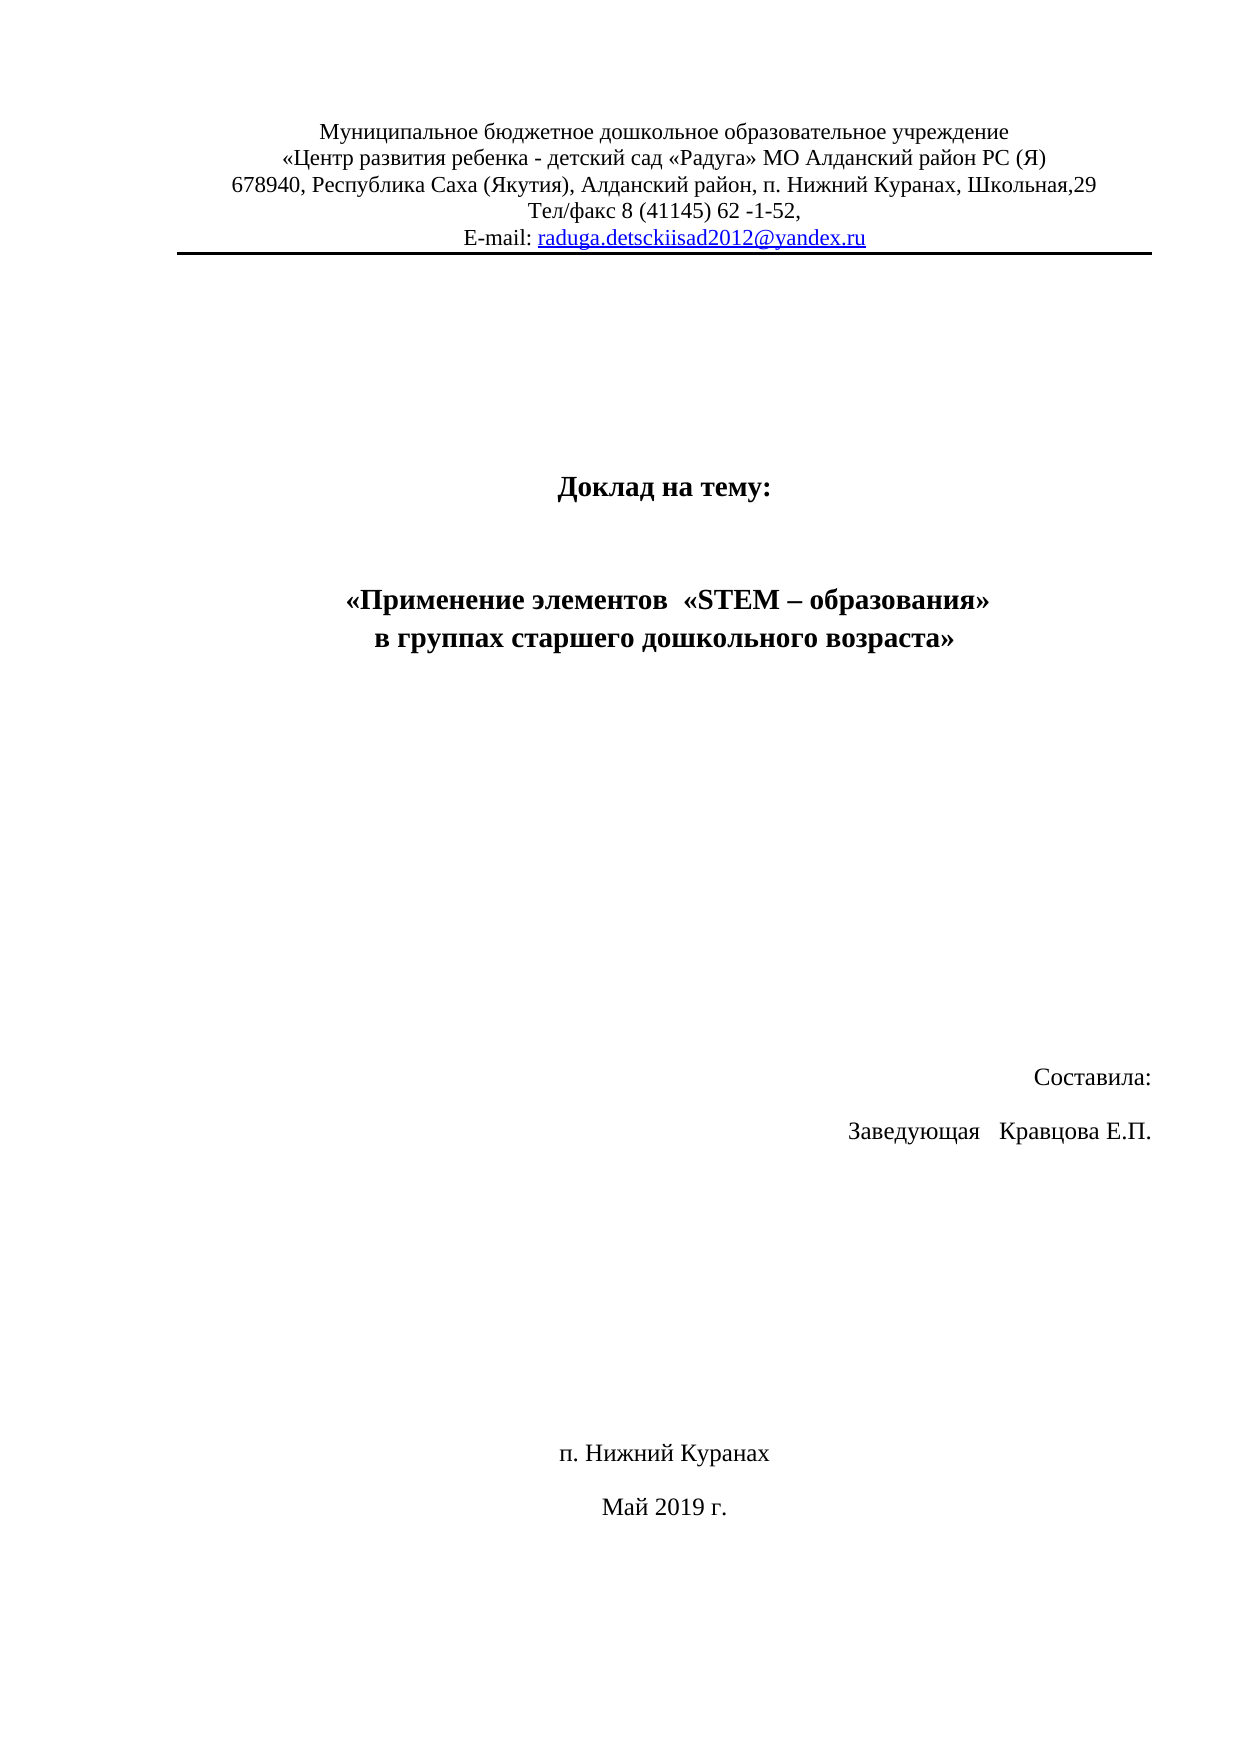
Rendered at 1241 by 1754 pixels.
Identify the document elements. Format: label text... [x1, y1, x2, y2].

text Тел/факс 8 (41145) 62 -1-52, [177, 197, 1152, 223]
text «Центр развития ребенка - детский сад «Радуга» МО Алданский район РС (Я) [177, 144, 1152, 171]
text п. Нижний Куранах [177, 1438, 1152, 1467]
text Доклад на тему: [177, 469, 1152, 502]
text E-mail: raduga.detsckiisad2012@yandex.ru [177, 223, 1152, 252]
text 678940, Республика Саха (Якутия), Алданский район, п. Нижний Куранах, Школьная,29 [177, 171, 1152, 197]
text Май 2019 г. [177, 1492, 1152, 1520]
text Составила: [177, 1062, 1152, 1091]
text Муниципальное бюджетное дошкольное образовательное учреждение [177, 118, 1152, 144]
text Заведующая Кравцова Е.П. [177, 1116, 1152, 1145]
text «Применение элементов «STEM – образования» в группах старшего дошкольного возраста» [177, 582, 1152, 654]
